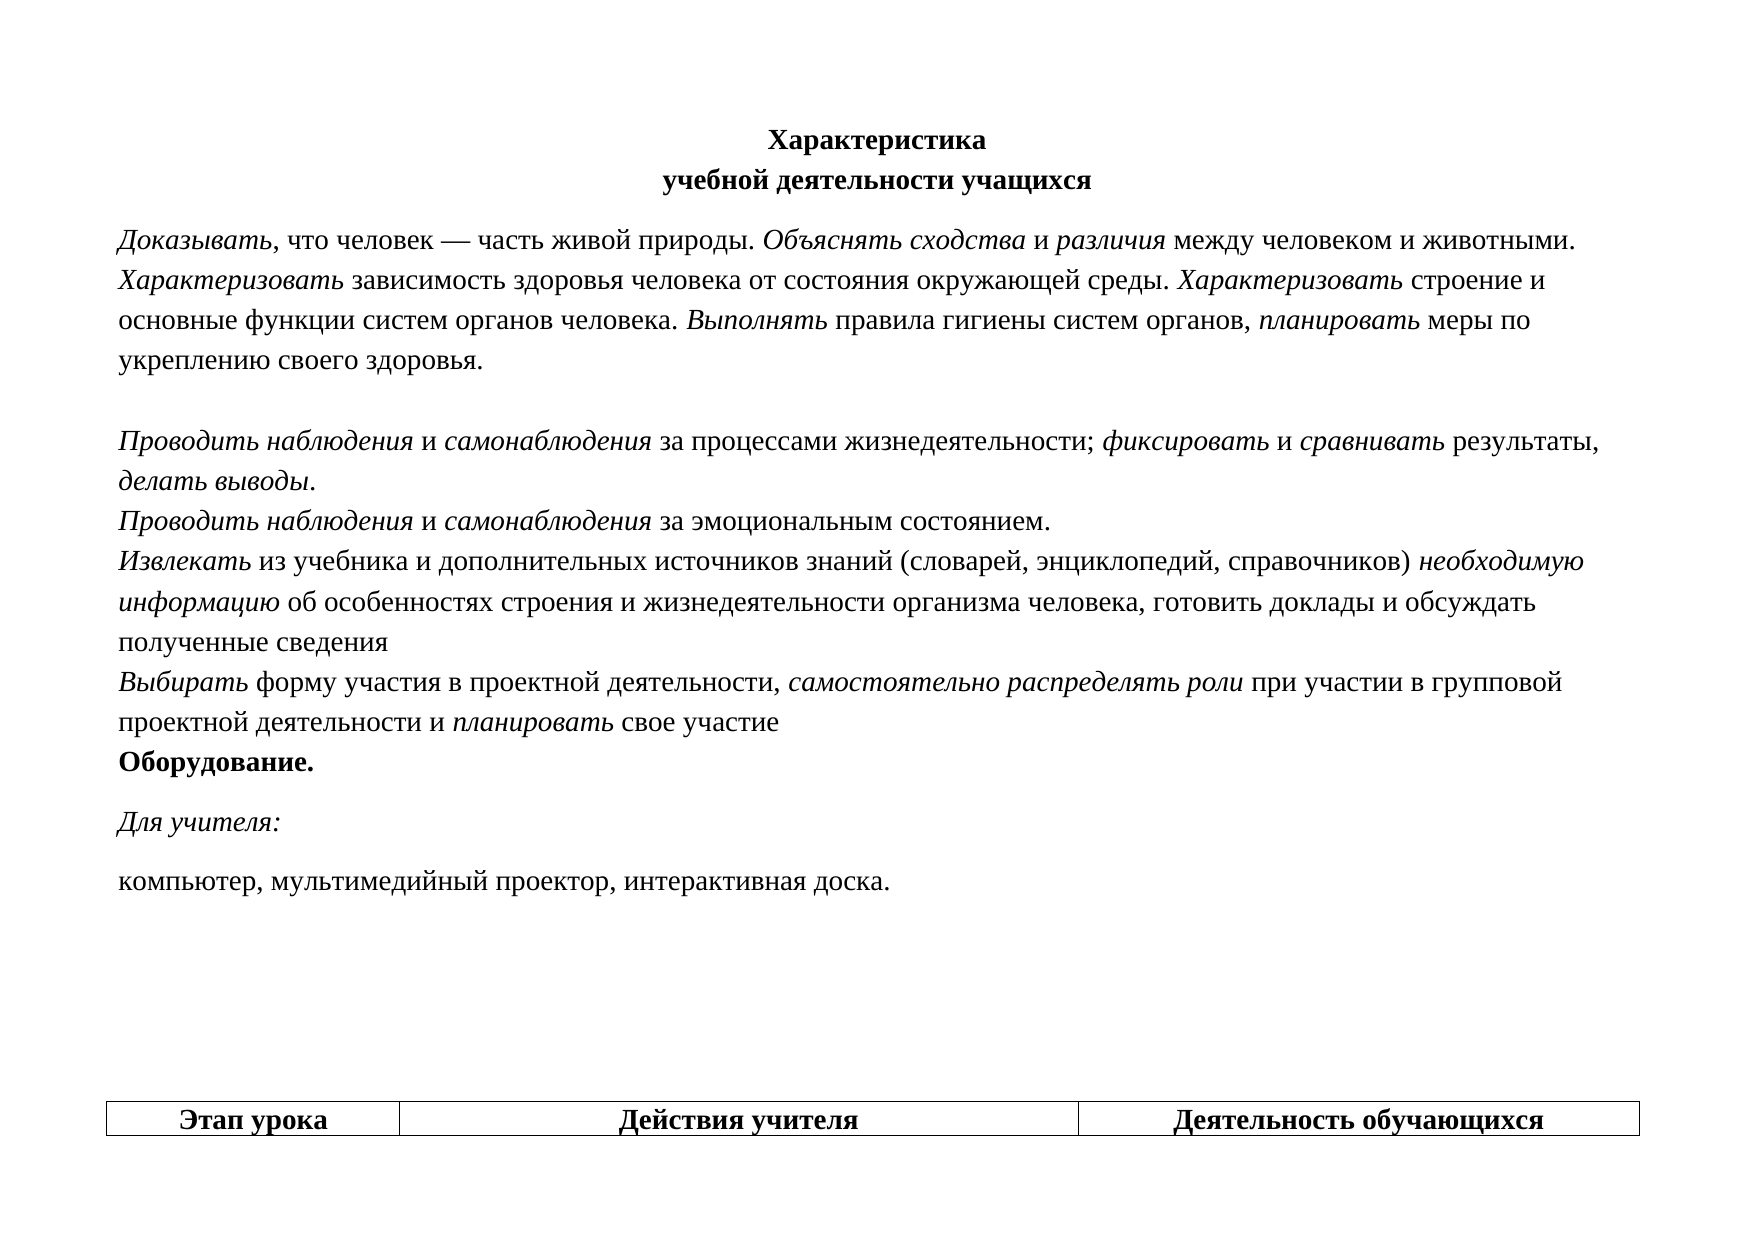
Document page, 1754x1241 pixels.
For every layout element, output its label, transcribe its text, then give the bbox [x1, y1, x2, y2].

text Доказывать, что человек — часть живой природы. Объяснять сходства и различия между человеком и животными. [118, 222, 1636, 255]
table_header Деятельность обучающихся [1079, 1102, 1639, 1135]
table_header Этап урока [107, 1102, 399, 1135]
text Проводить наблюдения и самонаблюдения за процессами жизнедеятельности; фиксировать и сравнивать результаты, делать выводы. [118, 423, 1636, 497]
text учебной деятельности учащихся [118, 162, 1636, 196]
text Характеристика [118, 122, 1636, 156]
table_header Действия учителя [400, 1102, 1078, 1135]
text Для учителя: [118, 804, 1636, 837]
text компьютер, мультимедийный проектор, интерактивная доска. [118, 863, 1636, 897]
text Характеризовать зависимость здоровья человека от состояния окружающей среды. Характеризовать строение и основные функции систем органов человека. Выполнять правила гигиены систем органов, планировать меры по укреплению своего здоровья. [118, 262, 1636, 376]
text Выбирать форму участия в проектной деятельности, самостоятельно распределять роли при участии в групповой проектной деятельности и планировать свое участие [118, 664, 1636, 738]
text Проводить наблюдения и самонаблюдения за эмоциональным состоянием. [118, 503, 1636, 537]
text Оборудование. [118, 744, 1636, 778]
text Извлекать из учебника и дополнительных источников знаний (словарей, энциклопедий, справочников) необходимую информацию об особенностях строения и жизнедеятельности организма человека, готовить доклады и обсуждать полученные сведения [118, 543, 1636, 657]
